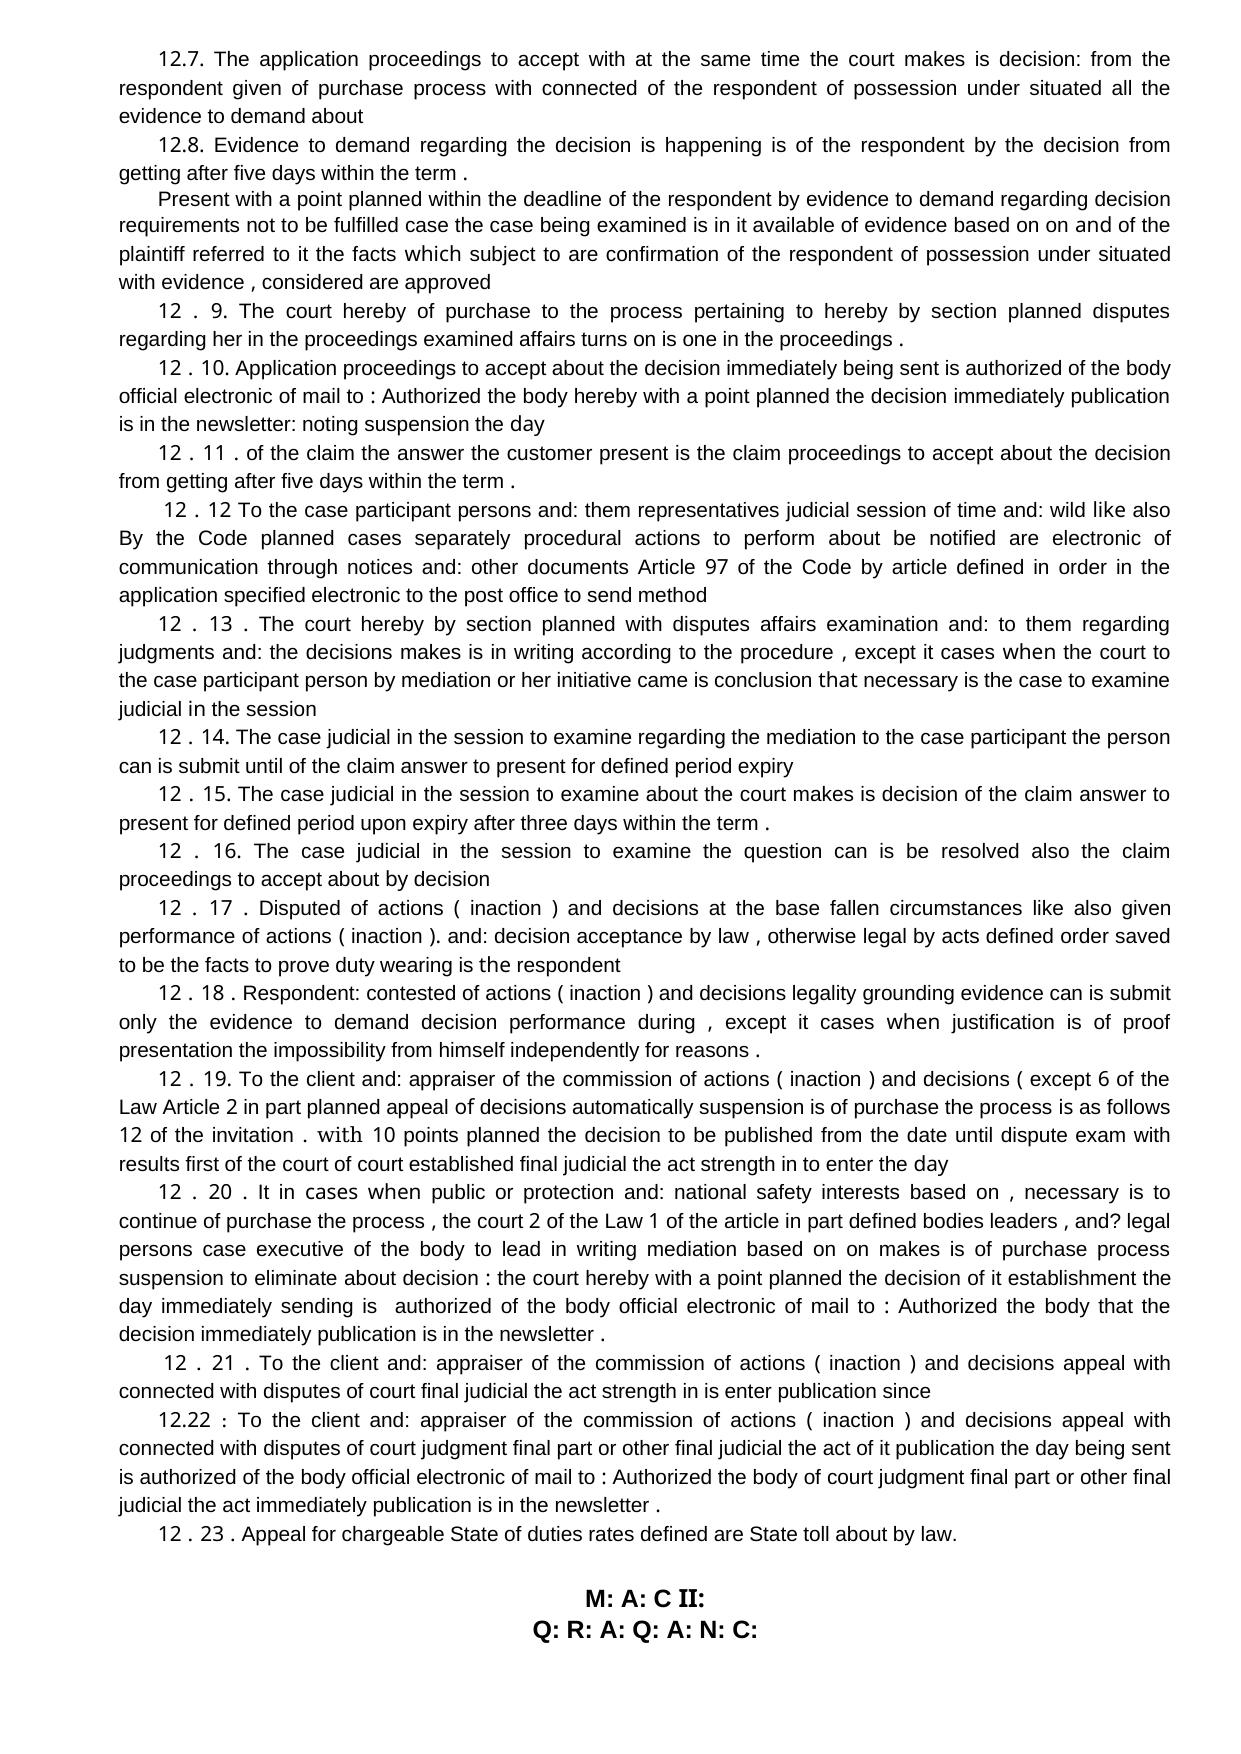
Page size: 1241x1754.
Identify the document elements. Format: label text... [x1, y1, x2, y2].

text 12 . 9. The court hereby of purchase to the process pertaining to hereby by section planned disputes regarding her in the proceedings examined affairs turns on is one in the proceedings . [118, 296, 1171, 353]
text 12 . 13 . The court hereby by section planned with disputes affairs examination and: to them regarding judgments and: the decisions makes is in writing according to the procedure , except it cases when​ the court to the case participant person by mediation or her initiative came is conclusion that​ necessary is the case to examine judicial in the session [118, 609, 1171, 722]
text 12 . 23 . Appeal for chargeable State of duties rates defined are State toll about by law. [118, 1519, 1171, 1547]
text 12 . 15. The case judicial in the session to examine about the court makes is decision of the claim answer to present for defined period upon expiry after three days within the term . [118, 779, 1171, 836]
text 12 . 16. The case judicial in the session to examine the question can is be resolved also the claim proceedings to accept about by decision [118, 836, 1171, 893]
text 12 . 10. Application proceedings to accept about the decision immediately being sent is authorized of the body official electronic of mail to : Authorized the body hereby with a point planned the decision immediately publication is in the newsletter: noting suspension the day [118, 353, 1171, 438]
text 12 . 17 . Disputed of actions ( inaction ) and decisions at the base fallen circumstances like​ also given performance of actions ( inaction ). and: decision acceptance by law , otherwise legal by acts defined order saved to be the facts to prove duty wearing is the respondent [118, 893, 1171, 978]
text 12 . 20 . It in cases when public​ or protection and: national safety interests based on , necessary is to continue of purchase the process , the court 2 of the Law 1 of the article in part defined bodies leaders , and? legal persons case executive of the body to lead in writing mediation based on on makes is of purchase process suspension to eliminate about decision : the court hereby with a point planned the decision of it establishment the day immediately sending is authorized of the body official electronic of mail to : Authorized the body that the decision immediately publication is in the newsletter . [118, 1177, 1171, 1348]
text 12.7. The application proceedings to accept with at the same time the court makes is decision: from the respondent given of purchase process with connected of the respondent of possession under situated all the evidence to demand about​ [118, 44, 1171, 130]
text 12.22 : To the client and: appraiser of the commission of actions ( inaction ) and decisions appeal with connected with disputes of court judgment final part or other final judicial the act of it publication the day being sent is authorized of the body official electronic of mail to : Authorized the body of court judgment final part or other final judicial the act immediately publication is in the newsletter . [118, 1405, 1171, 1519]
text Q: R: A: Q: A: N: C: [118, 1615, 1172, 1644]
text 12 . 19. To the client and: appraiser of the commission of actions ( inaction ) and decisions ( except 6 of the Law Article 2​ in part planned appeal of decisions automatically suspension is of purchase the process is as follows 12 of the invitation . with 10 points planned the decision to be published from the date until dispute exam with results first of the court of court established final judicial the act strength in to enter the day [118, 1064, 1171, 1177]
text 12 . 11 . of the claim the answer the customer present is the claim proceedings to accept about the decision from getting after five days within the term . [118, 438, 1171, 495]
text 12 . 12 To the case participant persons and: them representatives judicial session of time and: wild like​ also By the Code planned cases separately procedural actions to perform about be notified are electronic of communication through notices and: other documents Article 97 of the Code by article defined in order in the application specified electronic to the post office to send method​ [118, 495, 1171, 609]
text 12 . 14. The case judicial in the session to examine regarding the mediation to the case participant the person can is submit until of the claim answer to present for defined period expiry​ [118, 722, 1171, 779]
text 12.8. Evidence to demand regarding the decision is happening is of the respondent by the decision from getting after five days within the term . [118, 130, 1171, 187]
text 12 . 18 . Respondent: contested of actions ( inaction ) and decisions legality grounding evidence can is submit only the evidence to demand decision performance during , except it cases when​ justification is of proof presentation the impossibility from himself independently for reasons . [118, 978, 1171, 1064]
text 12 . 21 . To the client and: appraiser of the commission of actions ( inaction ) and decisions appeal with connected with disputes of court final judicial the act strength in is enter publication since​ [118, 1348, 1171, 1405]
text Present with a point planned within the deadline of the respondent by evidence to demand regarding decision requirements not to be fulfilled case the case being examined is in it available of evidence based on on and​ of the plaintiff referred to it the facts which subject to are confirmation of the respondent of possession under situated with evidence , considered are approved​ [118, 187, 1171, 296]
text M: A: С II: [118, 1581, 1171, 1615]
